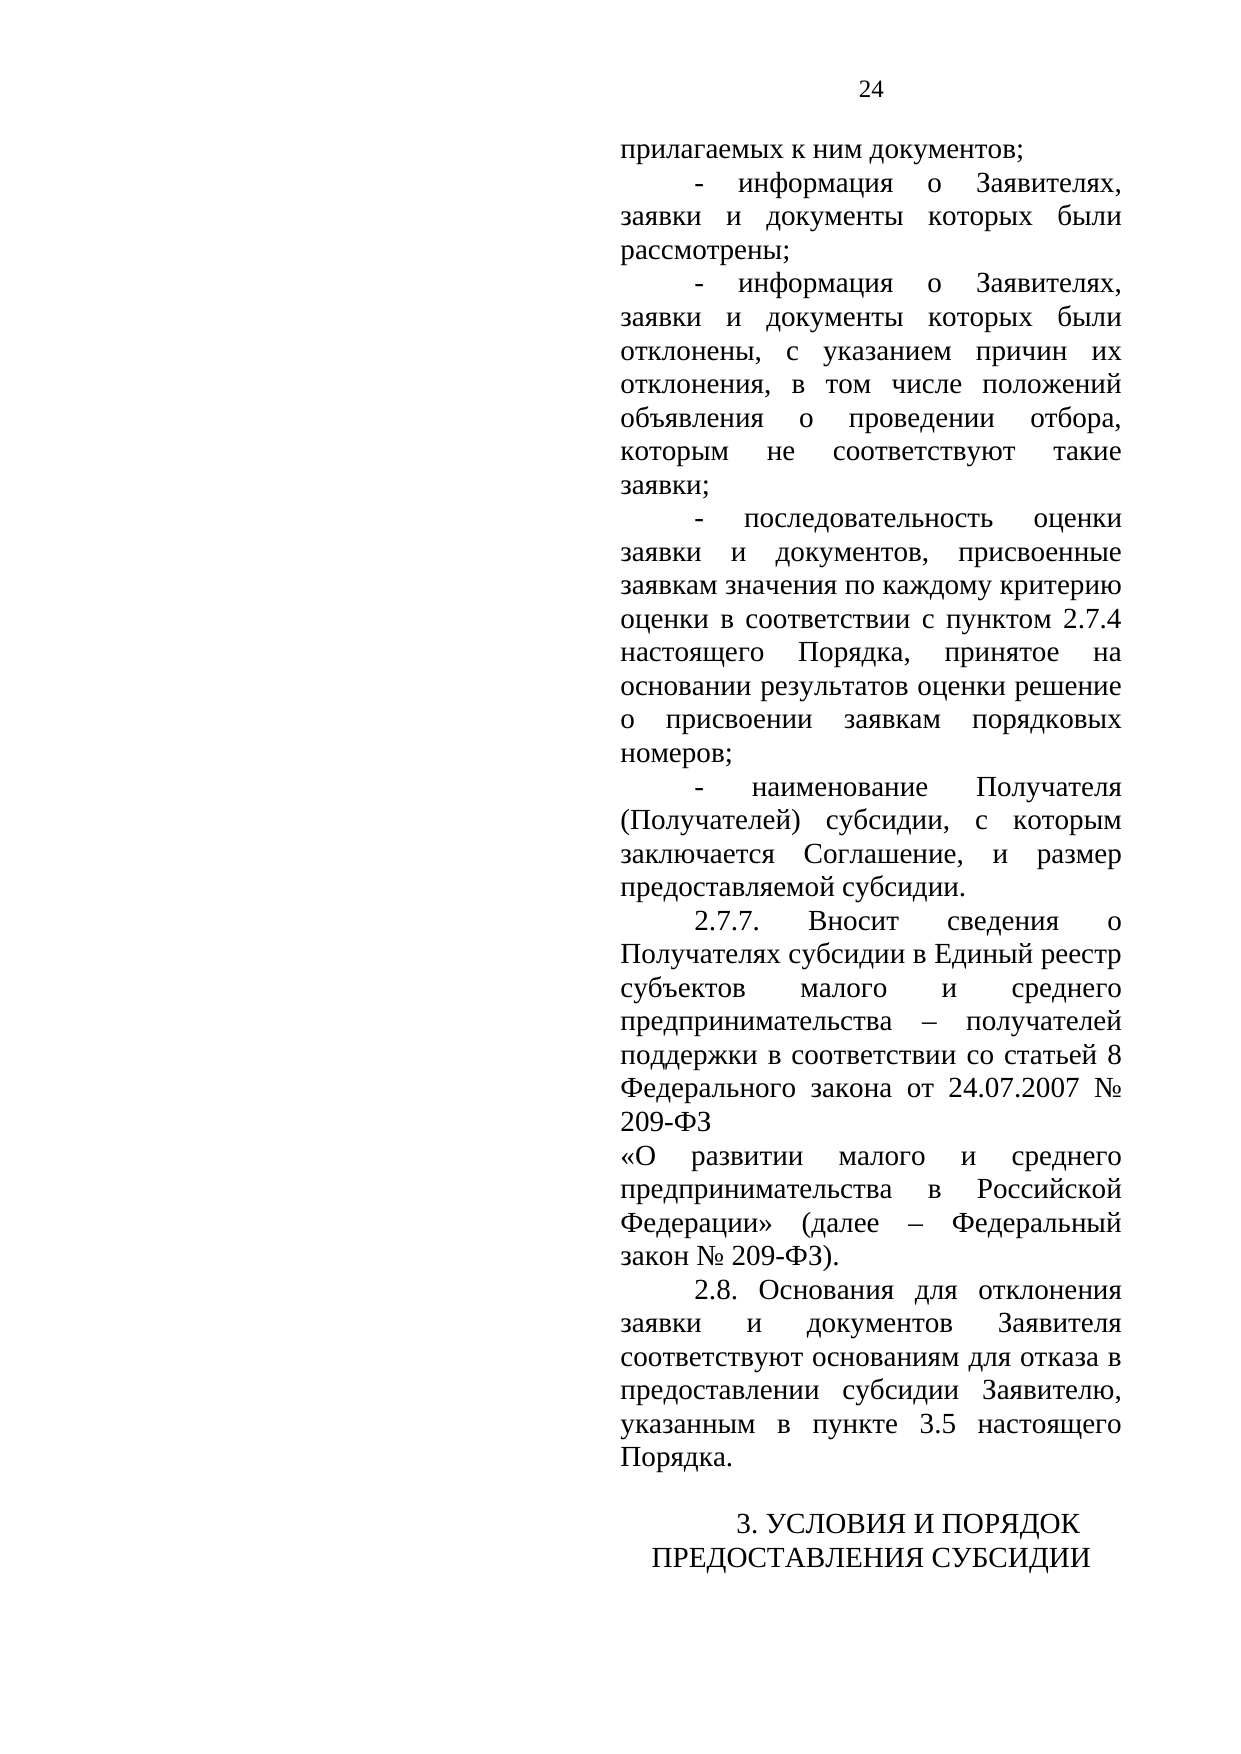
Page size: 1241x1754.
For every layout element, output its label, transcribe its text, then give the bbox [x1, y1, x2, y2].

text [620, 131, 1122, 165]
text 3. УСЛОВИЯ И ПОРЯДОК ПРЕДОСТАВЛЕНИЯ СУБСИДИИ [620, 1507, 1122, 1574]
text - наименование Получателя (Получателей) субсидии, с которым заключается Соглашение, и размер предоставляемой субсидии. [620, 769, 1122, 903]
text 2.7.7. Вносит сведения о Получателях субсидии в Единый реестр субъектов малого и среднего предпринимательства – получателей поддержки в соответствии со статьей 8 Федерального закона от 24.07.2007 № 209-ФЗ «О развитии малого и среднего предпринимательства в Российской Федерации» (далее – Федеральный закон № 209-ФЗ). [620, 903, 1122, 1272]
text 2.8. Основания для отклонения заявки и документов Заявителя соответствуют основаниям для отказа в предоставлении субсидии Заявителю, указанным в пункте 3.5 настоящего Порядка. [620, 1272, 1122, 1473]
text - информация о Заявителях, заявки и документы которых были отклонены, с указанием причин их отклонения, в том числе положений объявления о проведении отбора, которым не соответствуют такие заявки; [620, 266, 1122, 500]
text - последовательность оценки заявки и документов, присвоенные заявкам значения по каждому критерию оценки в соответствии с пунктом 2.7.4 настоящего Порядка, принятое на основании результатов оценки решение о присвоении заявкам порядковых номеров; [620, 500, 1122, 769]
text - информация о Заявителях, заявки и документы которых были рассмотрены; [620, 165, 1122, 266]
